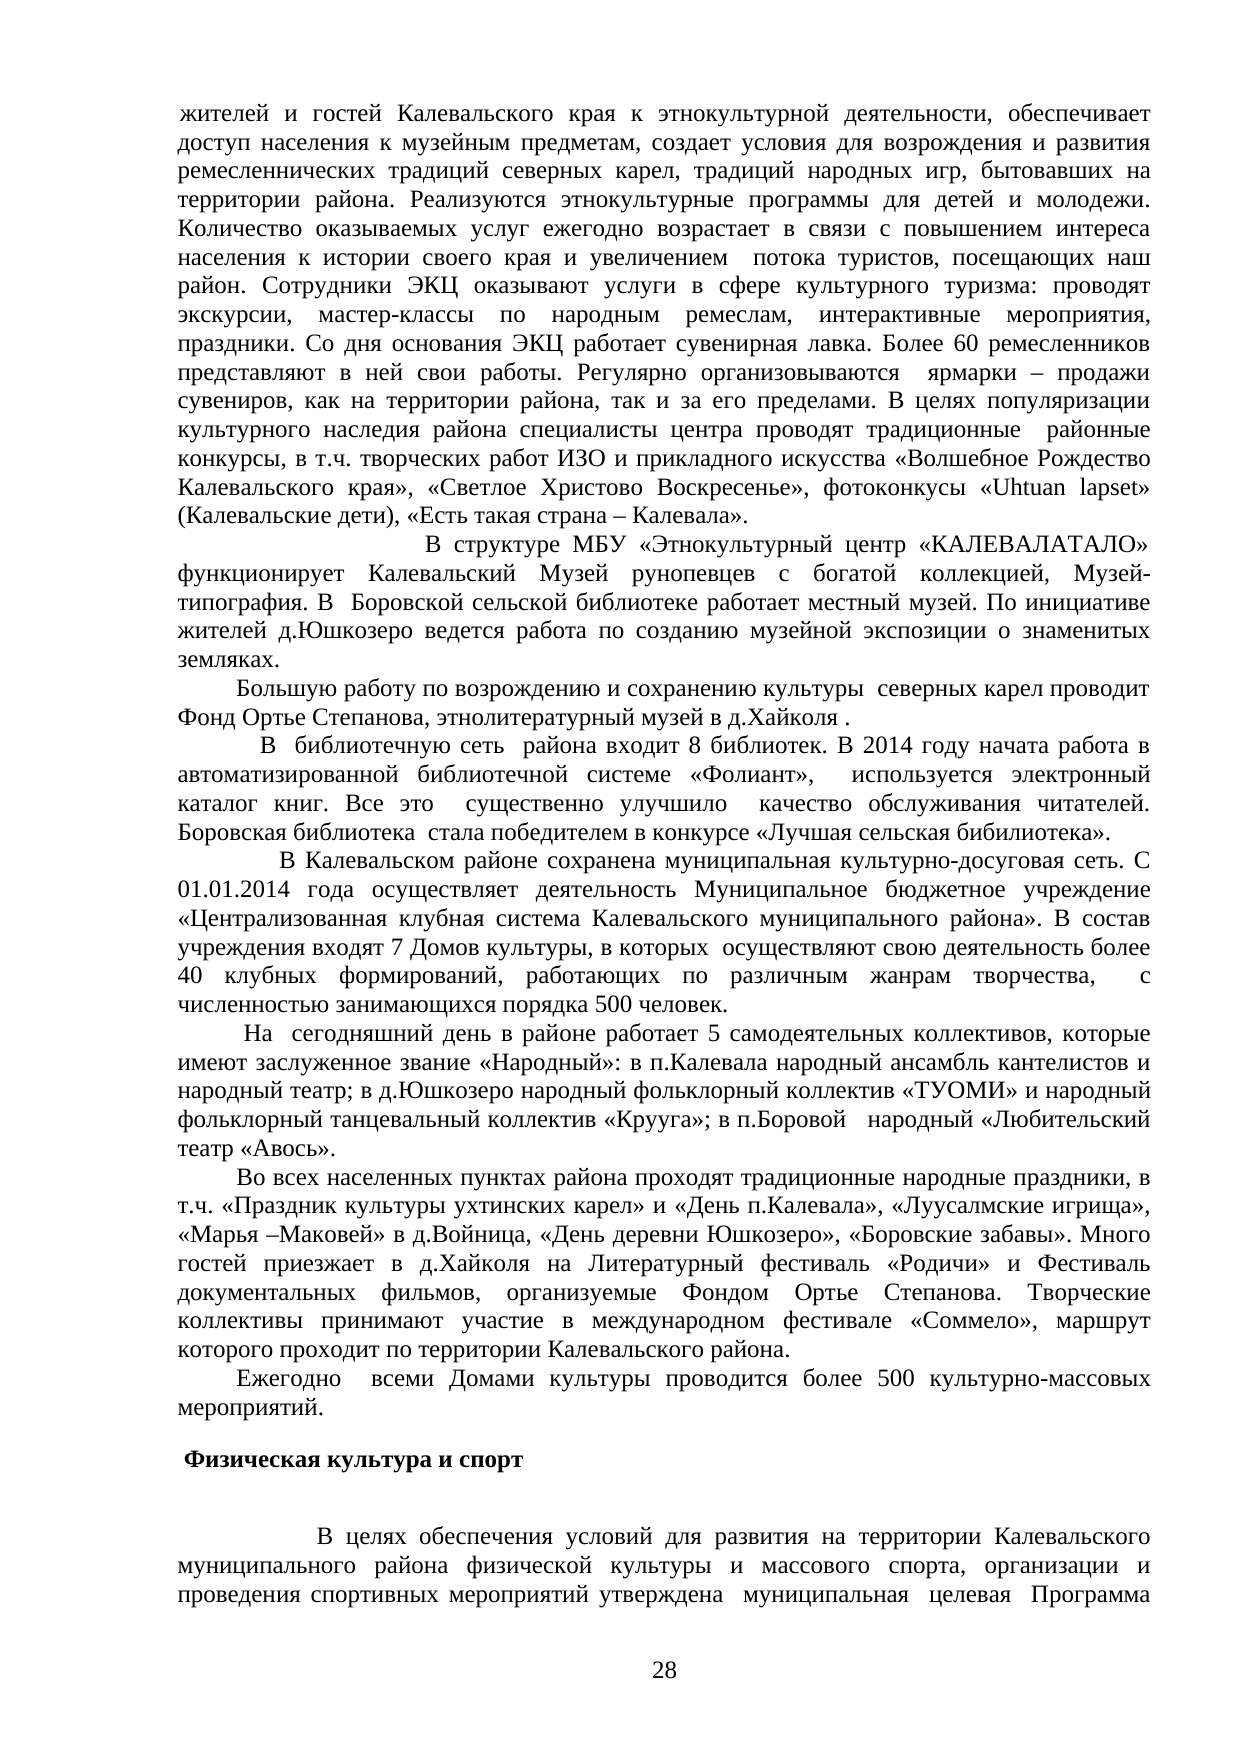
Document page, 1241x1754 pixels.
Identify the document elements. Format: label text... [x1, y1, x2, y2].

text Во всех населенных пунктах района проходят традиционные народные праздники, в т.ч. «Праздник культуры ухтинских карел» и «День п.Калевала», «Луусалмские игрища», «Марья –Маковей» в д.Войница, «День деревни Юшкозеро», «Боровские забавы». Много гостей приезжает в д.Хайколя на Литературный фестиваль «Родичи» и Фестиваль документальных фильмов, организуемые Фондом Ортье Степанова. Творческие коллективы принимают участие в международном фестивале «Соммело», маршрут которого проходит по территории Калевальского района. [177, 1162, 1152, 1363]
text Ежегодно всеми Домами культуры проводится более 500 культурно-массовых мероприятий. [177, 1363, 1152, 1420]
text В библиотечную сеть района входит 8 библиотек. В 2014 году начата работа в автоматизированной библиотечной системе «Фолиант», используется электронный каталог книг. Все это существенно улучшило качество обслуживания читателей. Боровская библиотека стала победителем в конкурсе «Лучшая сельская бибилиотека». [177, 730, 1152, 845]
text На сегодняшний день в районе работает 5 самодеятельных коллективов, которые имеют заслуженное звание «Народный»: в п.Калевала народный ансамбль кантелистов и народный театр; в д.Юшкозеро народный фольклорный коллектив «ТУОМИ» и народный фольклорный танцевальный коллектив «Крууга»; в п.Боровой народный «Любительский театр «Авось». [177, 1018, 1152, 1162]
text В Калевальском районе сохранена муниципальная культурно-досуговая сеть. С 01.01.2014 года осуществляет деятельность Муниципальное бюджетное учреждение «Централизованная клубная система Калевальского муниципального района». В состав учреждения входят 7 Домов культуры, в которых осуществляют свою деятельность более 40 клубных формирований, работающих по различным жанрам творчества, с численностью занимающихся порядка 500 человек. [177, 845, 1152, 1018]
text В структуре МБУ «Этнокультурный центр «КАЛЕВАЛАТАЛО» функционирует Калевальский Музей рунопевцев с богатой коллекцией, Музей-типография. В Боровской сельской библиотеке работает местный музей. По инициативе жителей д.Юшкозеро ведется работа по созданию музейной экспозиции о знаменитых земляках. [177, 529, 1152, 673]
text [177, 1521, 1152, 1608]
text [177, 98, 1152, 529]
text Большую работу по возрождению и сохранению культуры северных карел проводит Фонд Ортье Степанова, этнолитературный музей в д.Хайколя . [177, 673, 1152, 730]
text Физическая культура и спорт [177, 1444, 1152, 1473]
